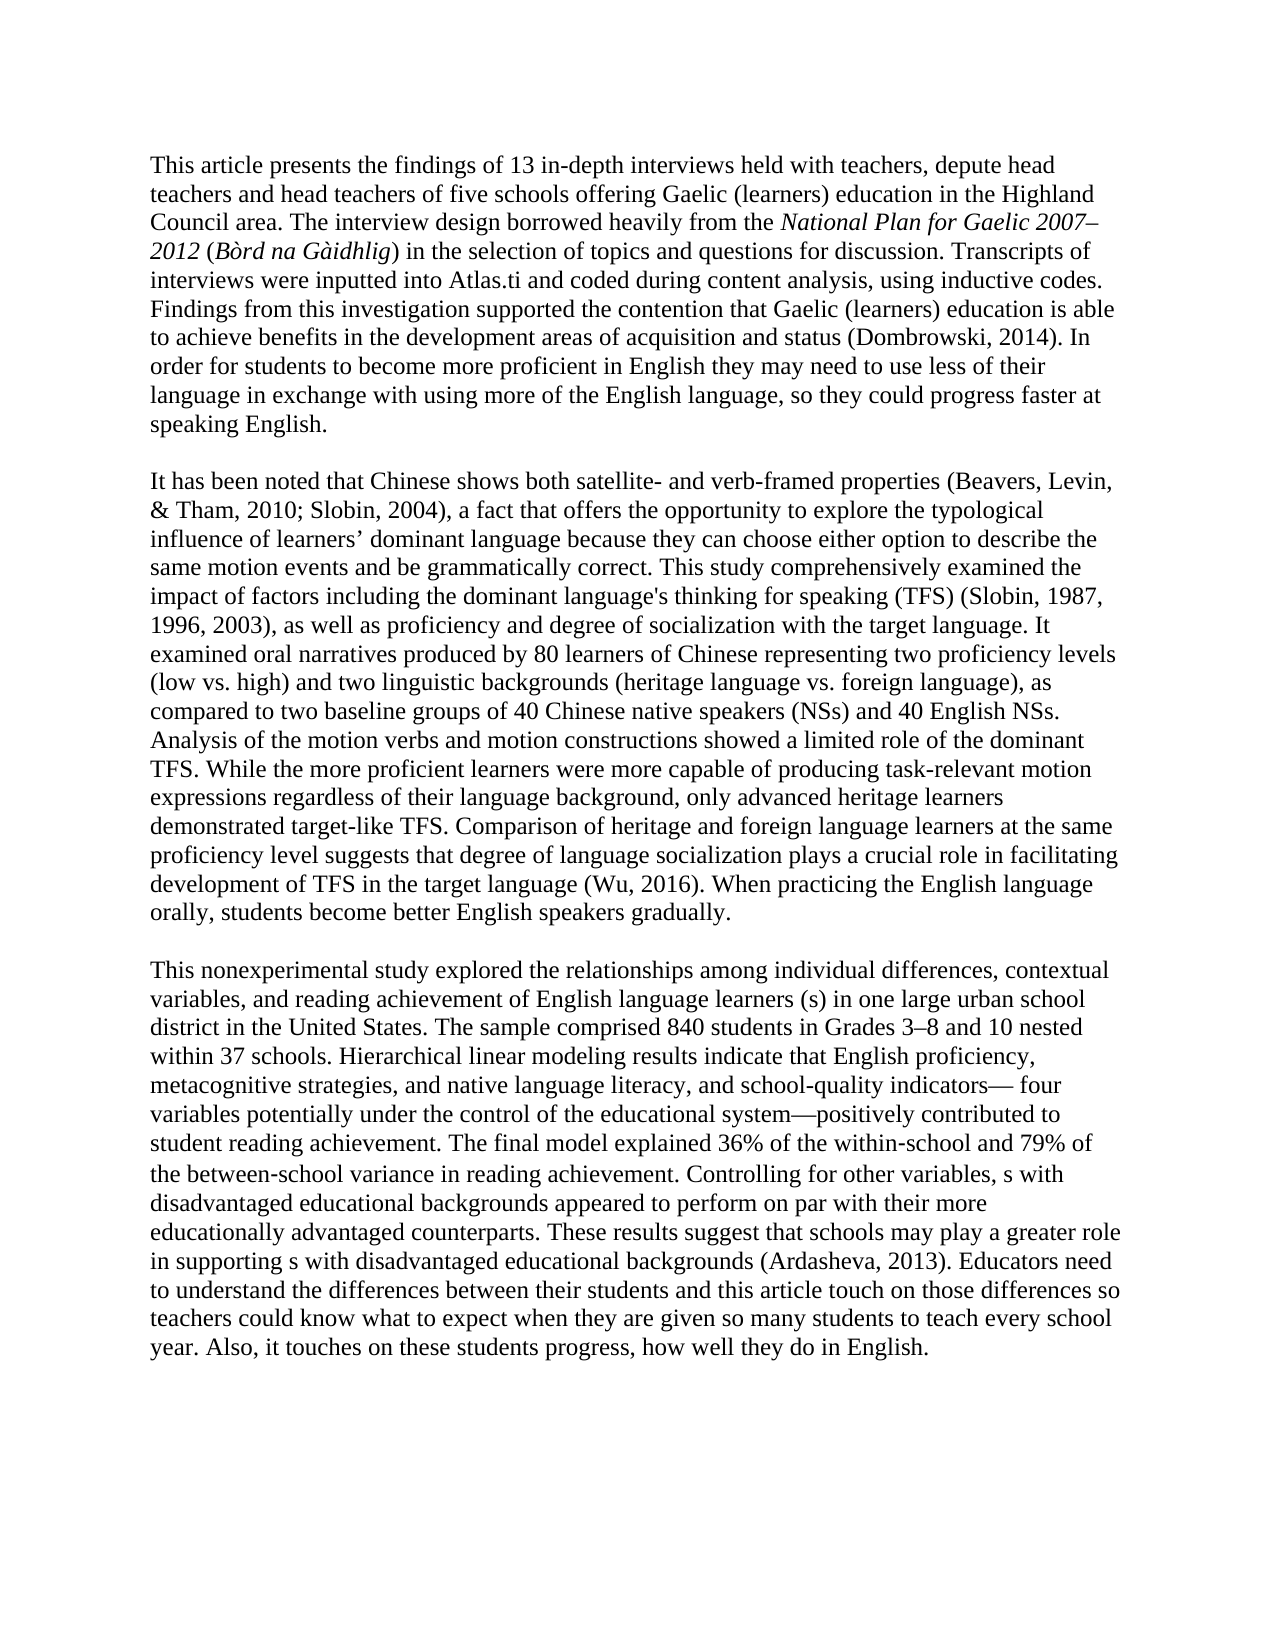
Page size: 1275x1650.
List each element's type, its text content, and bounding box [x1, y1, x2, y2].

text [150, 150, 1125, 437]
text It has been noted that Chinese shows both satellite- and verb-framed properties (Beavers, Levin, & Tham, 2010; Slobin, 2004), a fact that offers the opportunity to explore the typological influence of learners’ dominant language because they can choose either option to describe the same motion events and be grammatically correct. This study comprehensively examined the impact of factors including the dominant language's thinking for speaking (TFS) (Slobin, 1987, 1996, 2003), as well as proficiency and degree of socialization with the target language. It examined oral narratives produced by 80 learners of Chinese representing two proficiency levels (low vs. high) and two linguistic backgrounds (heritage language vs. foreign language), as compared to two baseline groups of 40 Chinese native speakers (NSs) and 40 English NSs. Analysis of the motion verbs and motion constructions showed a limited role of the dominant TFS. While the more proficient learners were more capable of producing task-relevant motion expressions regardless of their language background, only advanced heritage learners demonstrated target-like TFS. Comparison of heritage and foreign language learners at the same proficiency level suggests that degree of language socialization plays a crucial role in facilitating development of TFS in the target language (Wu, 2016). When practicing the English language orally, students become better English speakers gradually. [150, 466, 1125, 926]
text This nonexperimental study explored the relationships among individual differences, contextual variables, and reading achievement of English language learners (s) in one large urban school district in the United States. The sample comprised 840 students in Grades 3–8 and 10 nested within 37 schools. Hierarchical linear modeling results indicate that English proficiency, metacognitive strategies, and native language literacy, and school‐quality indicators— four variables potentially under the control of the educational system—positively contributed to student reading achievement. The final model explained 36% of the within‐school and 79% of the between‐school variance in reading achievement. Controlling for other variables, s with disadvantaged educational backgrounds appeared to perform on par with their more educationally advantaged counterparts. These results suggest that schools may play a greater role in supporting s with disadvantaged educational backgrounds (Ardasheva, 2013). Educators need to understand the differences between their students and this article touch on those differences so teachers could know what to expect when they are given so many students to teach every school year. Also, it touches on these students progress, how well they do in English. [150, 955, 1125, 1361]
